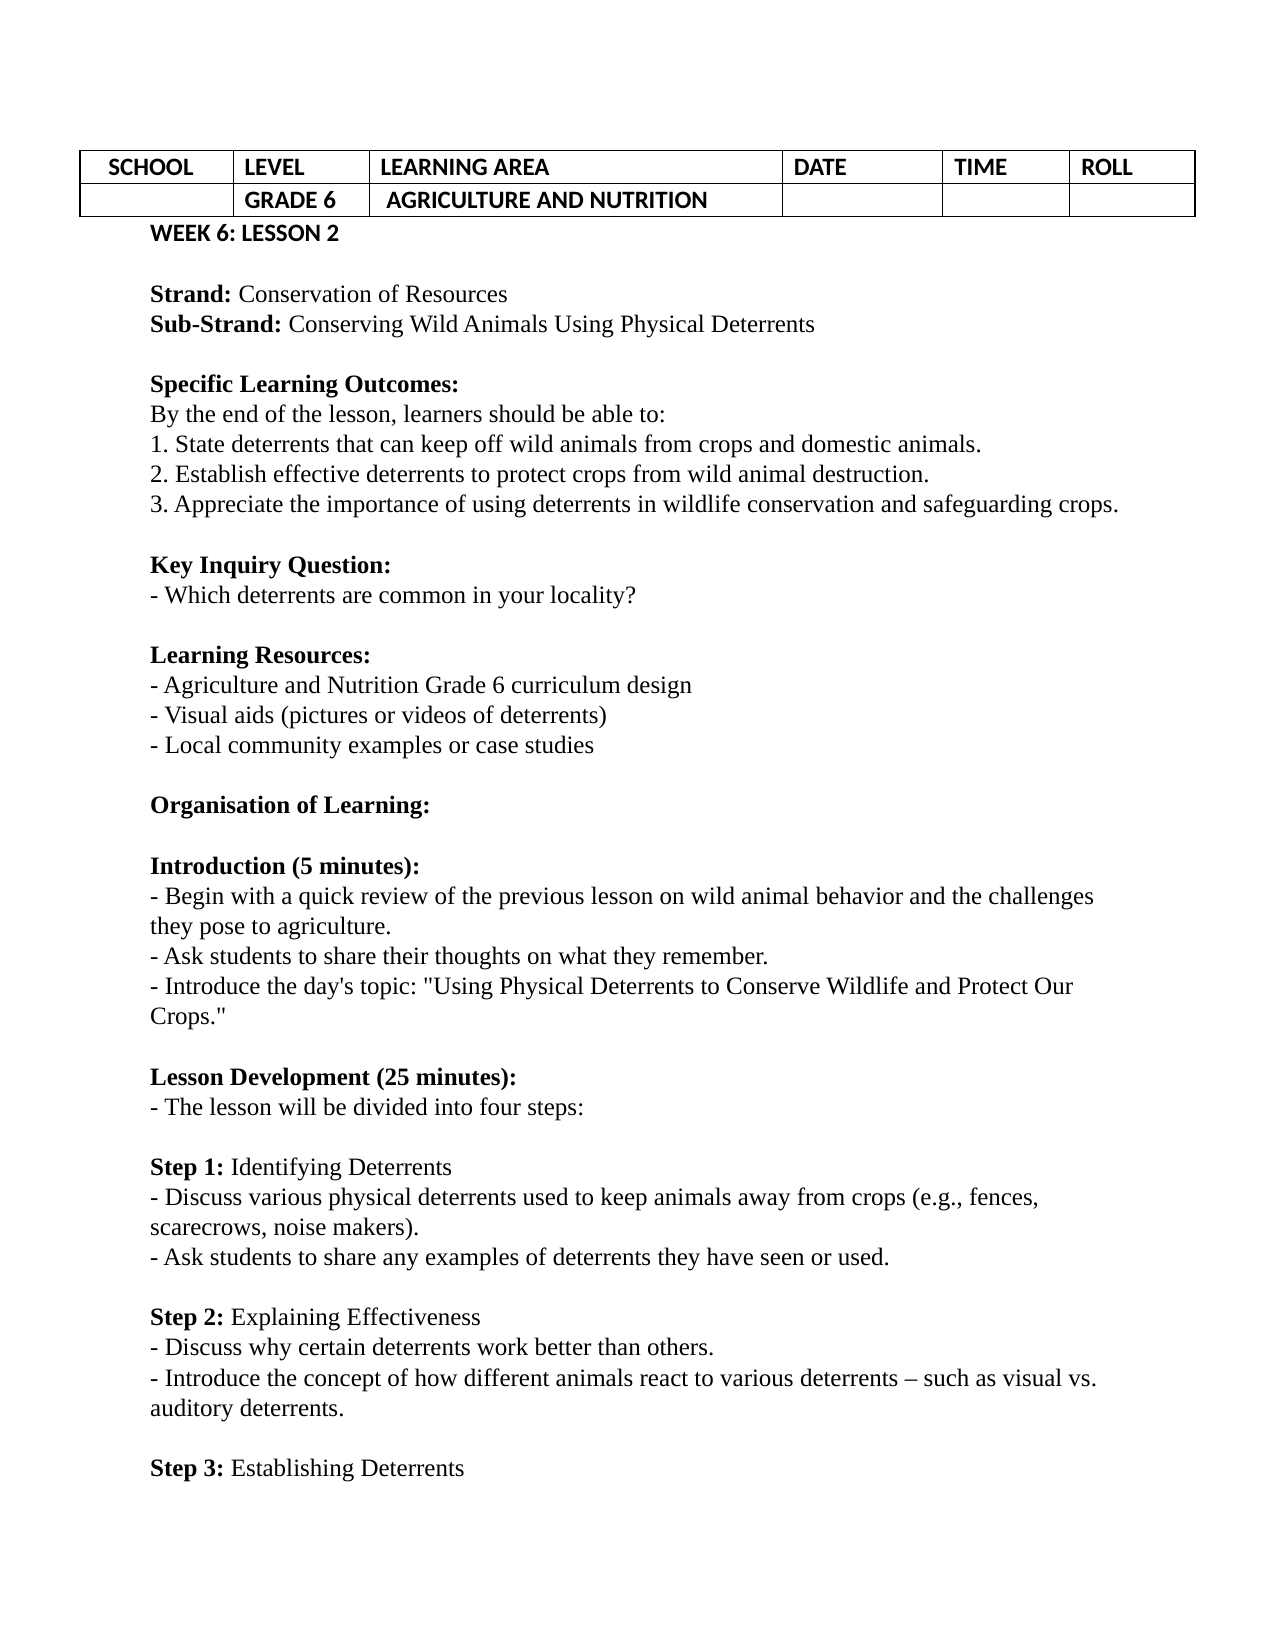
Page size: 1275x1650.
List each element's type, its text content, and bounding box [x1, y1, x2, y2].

text - Visual aids (pictures or videos of deterrents) [150, 700, 1125, 729]
table_cell [81, 184, 233, 216]
text - Discuss why certain deterrents work better than others. [150, 1332, 1125, 1361]
text 1. State deterrents that can keep off wild animals from crops and domestic animals. [150, 429, 1125, 458]
text 3. Appreciate the importance of using deterrents in wildlife conservation and safeguarding crops. [150, 489, 1125, 518]
text WEEK 6: LESSON 2 [150, 217, 1125, 247]
text - The lesson will be divided into four steps: [150, 1092, 1125, 1120]
table_header SCHOOL [81, 151, 233, 183]
text Key Inquiry Question: [150, 550, 1125, 578]
text Learning Resources: [150, 640, 1125, 669]
text Strand: Conservation of Resources [150, 279, 1125, 308]
table_cell [1070, 184, 1194, 216]
text - Discuss various physical deterrents used to keep animals away from crops (e.g., fences, scarecrows, noise makers). [150, 1182, 1125, 1241]
text Lesson Development (25 minutes): [150, 1062, 1125, 1090]
text - Ask students to share any examples of deterrents they have seen or used. [150, 1242, 1125, 1271]
table_cell [783, 184, 942, 216]
text Organisation of Learning: [150, 791, 1125, 819]
text Step 1: Identifying Deterrents [150, 1152, 1125, 1181]
text - Ask students to share their thoughts on what they remember. [150, 941, 1125, 970]
table_header TIME [943, 151, 1069, 183]
text - Agriculture and Nutrition Grade 6 curriculum design [150, 670, 1125, 699]
table_cell GRADE 6 [234, 184, 369, 216]
table_header LEARNING AREA [370, 151, 782, 183]
table_cell AGRICULTURE AND NUTRITION [370, 184, 782, 216]
text 2. Establish effective deterrents to protect crops from wild animal destruction. [150, 459, 1125, 488]
text - Introduce the concept of how different animals react to various deterrents – such as visual vs. auditory deterrents. [150, 1363, 1125, 1421]
text Introduction (5 minutes): [150, 851, 1125, 879]
text Specific Learning Outcomes: [150, 369, 1125, 398]
table_header ROLL [1070, 151, 1194, 183]
table_header DATE [783, 151, 942, 183]
text - Local community examples or case studies [150, 730, 1125, 759]
table_cell [943, 184, 1069, 216]
table_header LEVEL [234, 151, 369, 183]
text Step 3: Establishing Deterrents [150, 1453, 1125, 1482]
text - Begin with a quick review of the previous lesson on wild animal behavior and the challenges they pose to agriculture. [150, 881, 1125, 940]
text By the end of the lesson, learners should be able to: [150, 399, 1125, 428]
text Sub-Strand: Conserving Wild Animals Using Physical Deterrents [150, 309, 1125, 338]
text - Introduce the day's topic: "Using Physical Deterrents to Conserve Wildlife and Protect Our Crops." [150, 971, 1125, 1030]
text Step 2: Explaining Effectiveness [150, 1302, 1125, 1331]
text - Which deterrents are common in your locality? [150, 580, 1125, 609]
